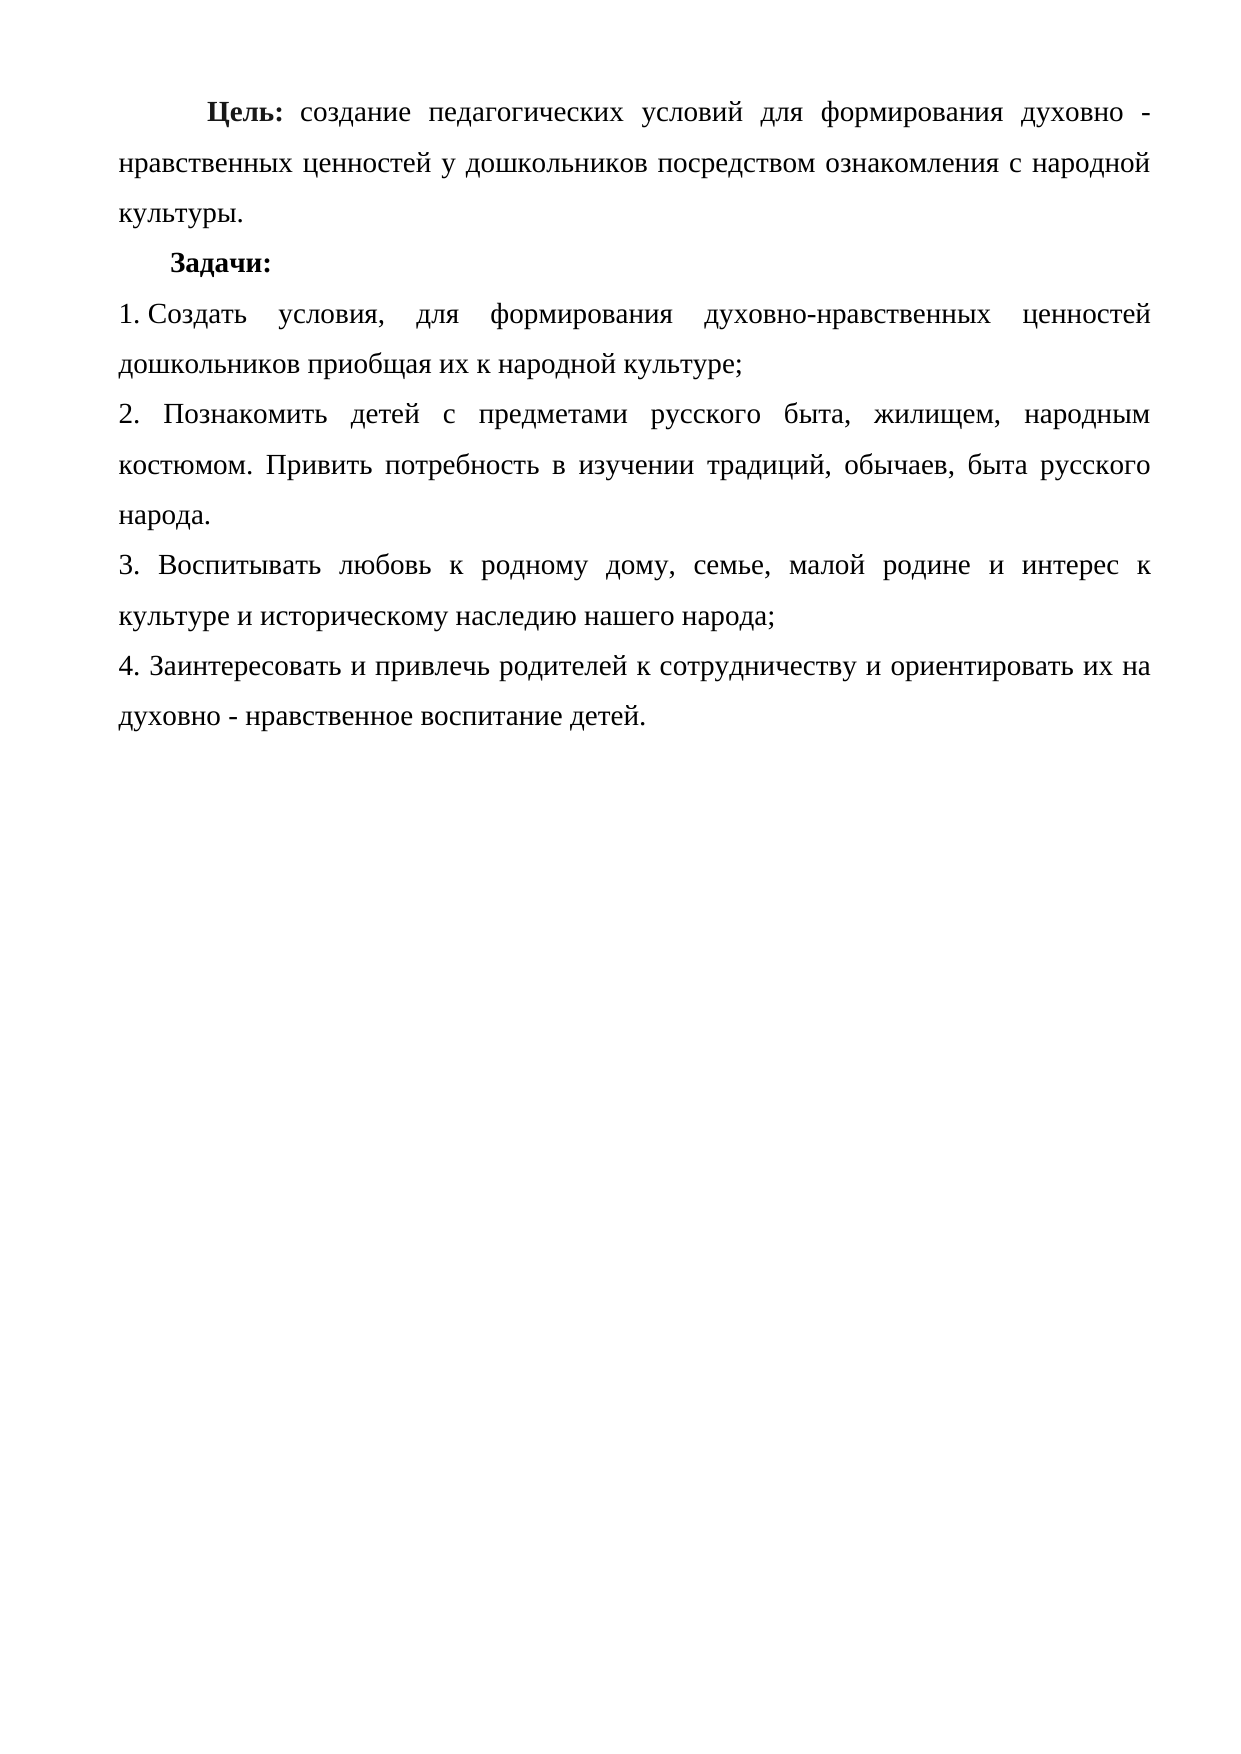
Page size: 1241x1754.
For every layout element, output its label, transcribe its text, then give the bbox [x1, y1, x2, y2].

text Задачи: [74, 246, 1152, 279]
list Создать условия, для формирования духовно-нравственных ценностей дошкольников приобщая их к народной культуре; [118, 296, 1152, 380]
list 4. Заинтересовать и привлечь родителей к сотрудничеству и ориентировать их на духовно - нравственное воспитание детей. [118, 648, 1152, 732]
list 3. Воспитывать любовь к родному дому, семье, малой родине и интерес к культуре и историческому наследию нашего народа; [118, 547, 1152, 631]
list 2. Познакомить детей с предметами русского быта, жилищем, народным костюмом. Привить потребность в изучении традиций, обычаев, быта русского народа. [118, 396, 1152, 531]
text Цель: создание педагогических условий для формирования духовно - нравственных ценностей у дошкольников посредством ознакомления с народной культуры. [118, 94, 1152, 229]
